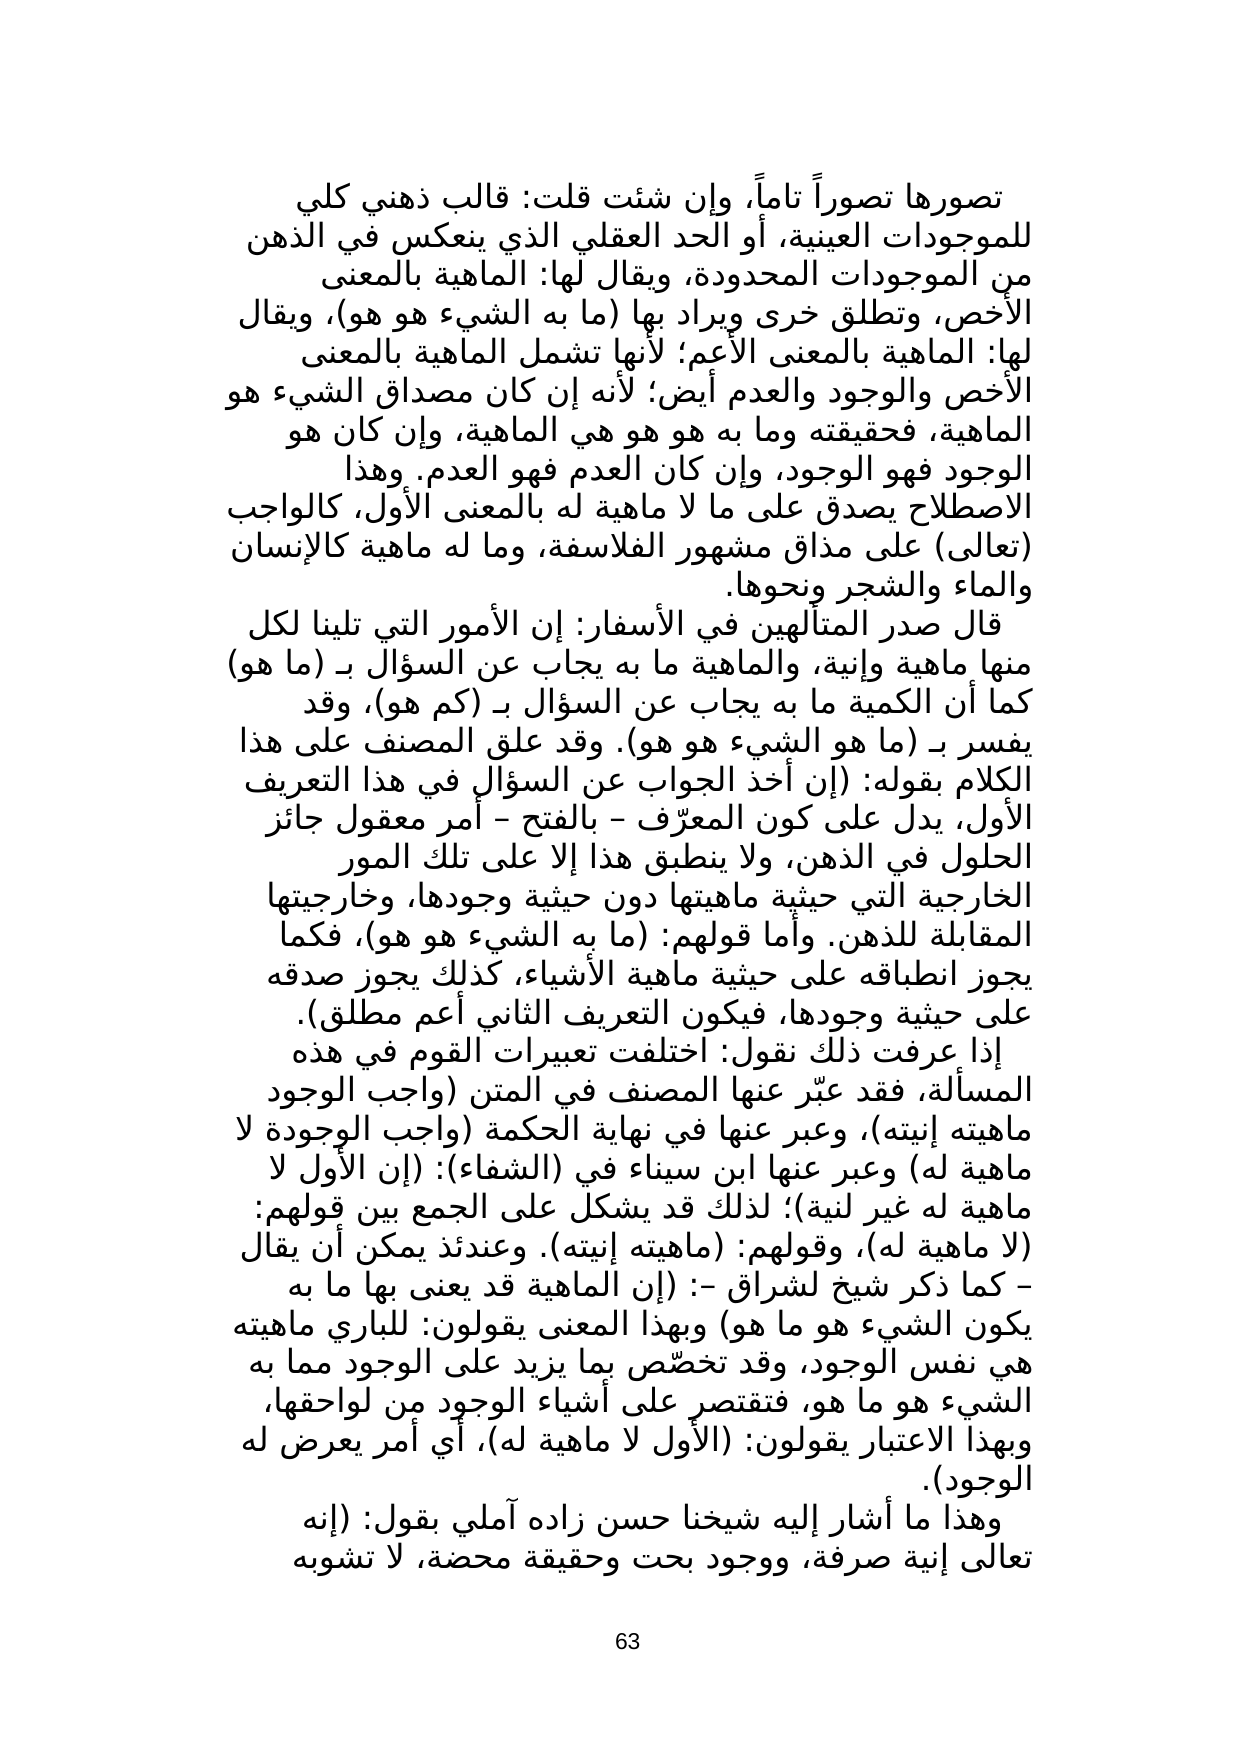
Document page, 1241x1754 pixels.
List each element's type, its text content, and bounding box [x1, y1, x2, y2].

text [222, 1498, 1033, 1576]
text تصورها تصوراً تاماً، وإن شئت قلت: قالب ذهني كلي للموجودات العينية، أو الحد العقلي الذي ينعكس في الذهن من الموجودات المحدودة، ويقال لها: الماهية بالمعنى الأخص، وتطلق خرى ويراد بها (ما به الشيء هو هو)، ويقال لها: الماهية بالمعنى الأعم؛ لأنها تشمل الماهية بالمعنى الأخص والوجود والعدم أيض؛ لأنه إن كان مصداق الشيء هو الماهية، فحقيقته وما به هو هو هي الماهية، وإن كان هو الوجود فهو الوجود، وإن كان العدم فهو العدم. وهذا الاصطلاح يصدق على ما لا ماهية له بالمعنى الأول، كالواجب (تعالى) على مذاق مشهور الفلاسفة، وما له ماهية كالإنسان والماء والشجر ونحوها. [222, 177, 1033, 604]
text قال صدر المتألهين في الأسفار: إن الأمور التي تلينا لكل منها ماهية وإنية، والماهية ما به يجاب عن السؤال بـ (ما هو) كما أن الكمية ما به يجاب عن السؤال بـ (كم هو)، وقد يفسر بـ (ما هو الشيء هو هو). وقد علق المصنف على هذا الكلام بقوله: (إن أخذ الجواب عن السؤال في هذا التعريف الأول، يدل على كون المعرّف – بالفتح – أمر معقول جائز الحلول في الذهن، ولا ينطبق هذا إلا على تلك المور الخارجية التي حيثية ماهيتها دون حيثية وجودها، وخارجيتها المقابلة للذهن. وأما قولهم: (ما به الشيء هو هو)، فكما يجوز انطباقه على حيثية ماهية الأشياء، كذلك يجوز صدقه على حيثية وجودها، فيكون التعريف الثاني أعم مطلق). [222, 604, 1033, 1032]
text إذا عرفت ذلك نقول: اختلفت تعبيرات القوم في هذه المسألة، فقد عبّر عنها المصنف في المتن (واجب الوجود ماهيته إنيته)، وعبر عنها في نهاية الحكمة (واجب الوجودة لا ماهية له) وعبر عنها ابن سيناء في (الشفاء): (إن الأول لا ماهية له غير لنية)؛ لذلك قد يشكل على الجمع بين قولهم: (لا ماهية له)، وقولهم: (ماهيته إنيته). وعندئذ يمكن أن يقال – كما ذكر شيخ لشراق –: (إن الماهية قد يعنى بها ما به يكون الشيء هو ما هو) وبهذا المعنى يقولون: للباري ماهيته هي نفس الوجود، وقد تخصّص بما يزيد على الوجود مما به الشيء هو ما هو، فتقتصر على أشياء الوجود من لواحقها، وبهذا الاعتبار يقولون: (الأول لا ماهية له)، أي أمر يعرض له الوجود). [222, 1032, 1033, 1498]
